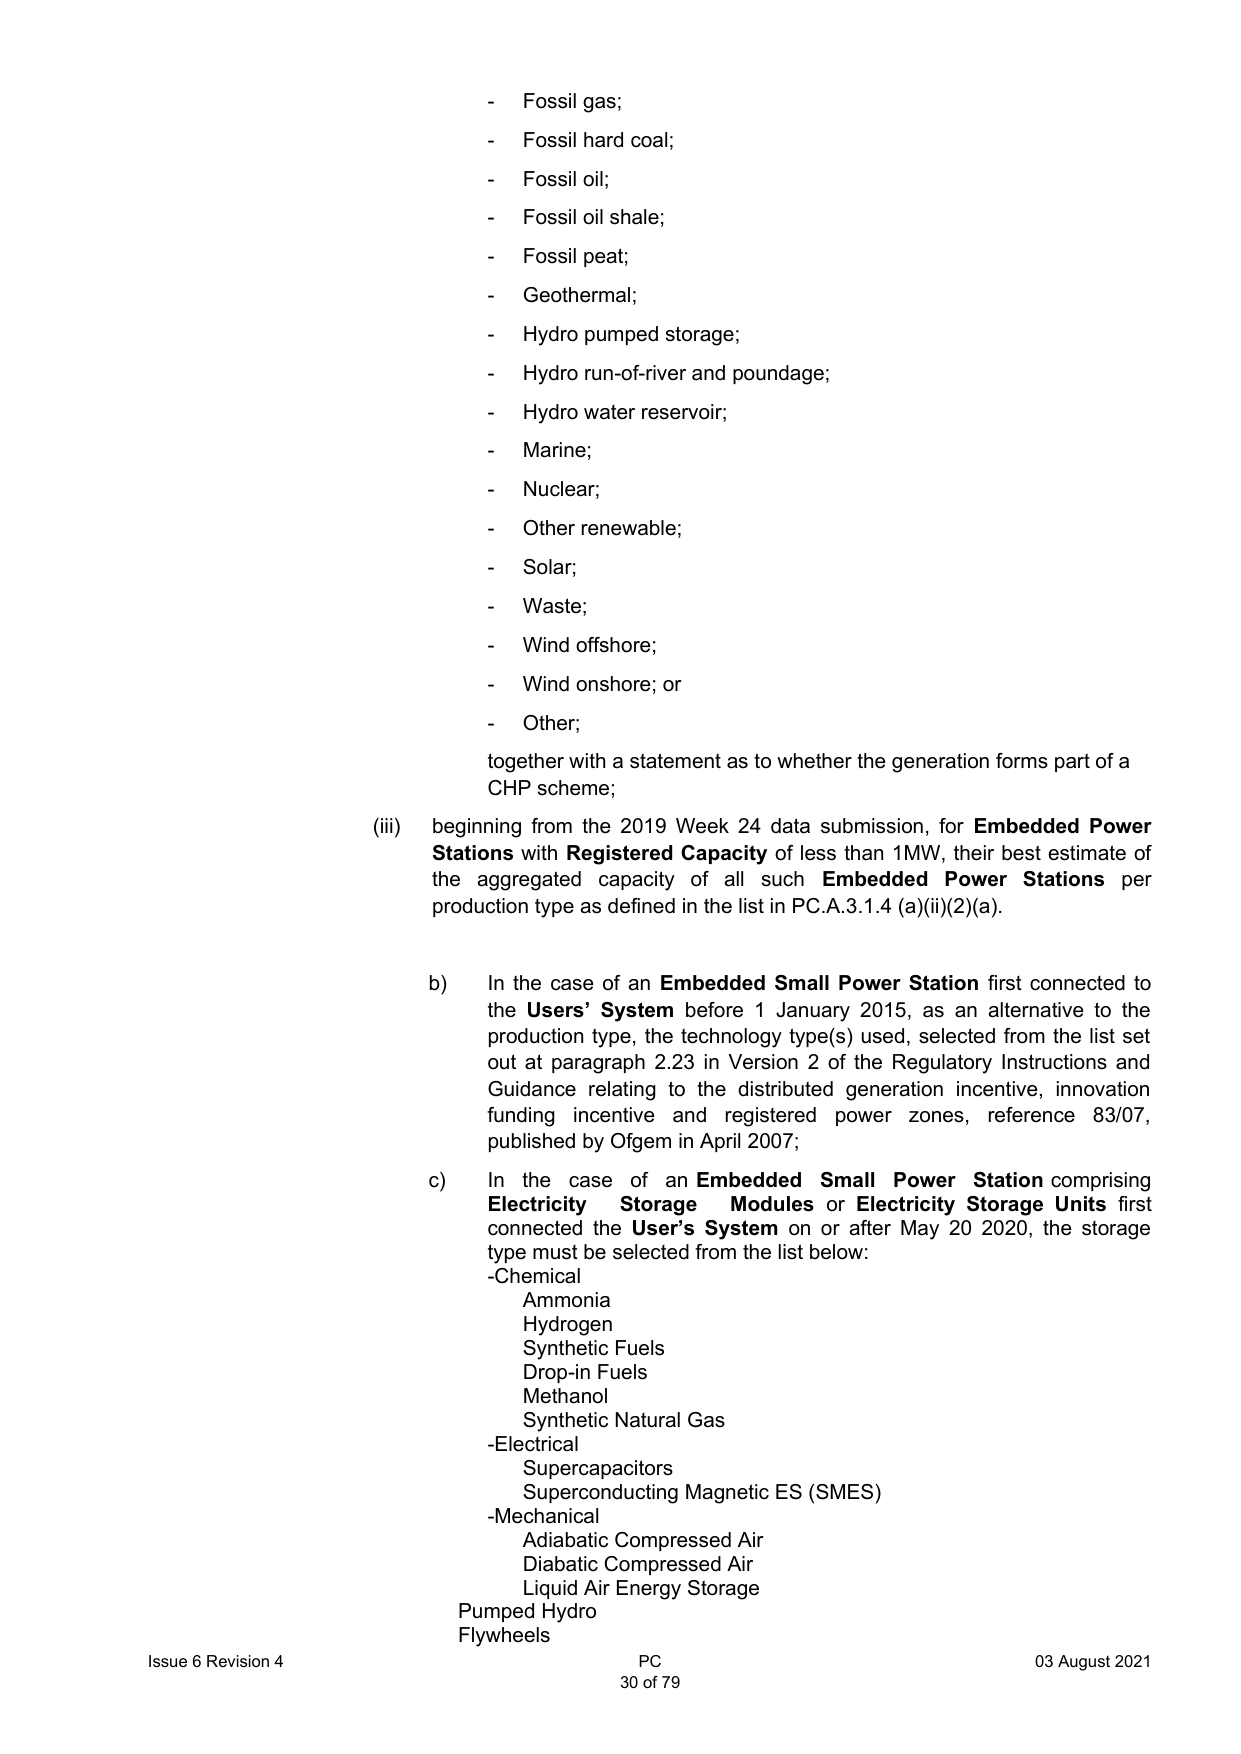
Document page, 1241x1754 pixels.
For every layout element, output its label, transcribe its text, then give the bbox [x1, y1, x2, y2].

text Adiabatic Compressed Air [448, 1527, 1152, 1551]
text Methanol [487, 1384, 1152, 1408]
text Flywheels [448, 1623, 1152, 1647]
text - Fossil gas; [487, 89, 1152, 113]
text Hydrogen [487, 1312, 1152, 1336]
text c) In the case of an Embedded Small Power Station comprising Electricity Storage Modules or Electricity Storage Units first connected the User’s System on or after May 20 2020, the storage type must be selected from the list below: [428, 1168, 1152, 1264]
text Supercapacitors [487, 1456, 1152, 1479]
text - Fossil oil; [487, 166, 1152, 190]
text - Geothermal; [487, 283, 1152, 307]
text - Fossil oil shale; [487, 205, 1152, 229]
text (iii) beginning from the 2019 Week 24 data submission, for Embedded Power Stations with Registered Capacity of less than 1MW, their best estimate of the aggregated capacity of all such Embedded Power Stations per production type as defined in the list in PC.A.3.1.4 (a)(ii)(2)(a). [373, 814, 1152, 917]
text - Hydro water reservoir; [487, 399, 1152, 423]
text Drop-in Fuels [487, 1360, 1152, 1384]
text - Marine; [487, 438, 1152, 462]
text - Other renewable; [487, 516, 1152, 540]
text Diabatic Compressed Air [448, 1551, 1152, 1575]
text b) In the case of an Embedded Small Power Station first connected to the Users’ System before 1 January 2015, as an alternative to the production type, the technology type(s) used, selected from the list set out at paragraph 2.23 in Version 2 of the Regulatory Instructions and Guidance relating to the distributed generation incentive, innovation funding incentive and registered power zones, reference 83/07, published by Ofgem in April 2007; [428, 971, 1152, 1153]
text Synthetic Fuels [487, 1336, 1152, 1360]
text -Electrical [487, 1432, 1152, 1456]
text - Wind onshore; or [487, 671, 1152, 695]
text -Mechanical [412, 1503, 1152, 1527]
text - Solar; [487, 555, 1152, 579]
text together with a statement as to whether the generation forms part of a CHP scheme; [487, 749, 1152, 799]
text Ammonia [487, 1288, 1152, 1312]
text - Fossil hard coal; [487, 127, 1152, 151]
text - Hydro run-of-river and poundage; [487, 361, 1152, 384]
text - Nuclear; [487, 477, 1152, 501]
text Synthetic Natural Gas [487, 1408, 1152, 1432]
text - Wind offshore; [487, 633, 1152, 657]
text Pumped Hydro [448, 1599, 1152, 1623]
text - Other; [487, 710, 1152, 734]
text - Waste; [487, 594, 1152, 618]
text - Hydro pumped storage; [487, 322, 1152, 346]
text -Chemical [487, 1264, 1152, 1288]
text - Fossil peat; [487, 244, 1152, 268]
text Superconducting Magnetic ES (SMES) [487, 1479, 1152, 1503]
text Liquid Air Energy Storage [448, 1575, 1152, 1599]
